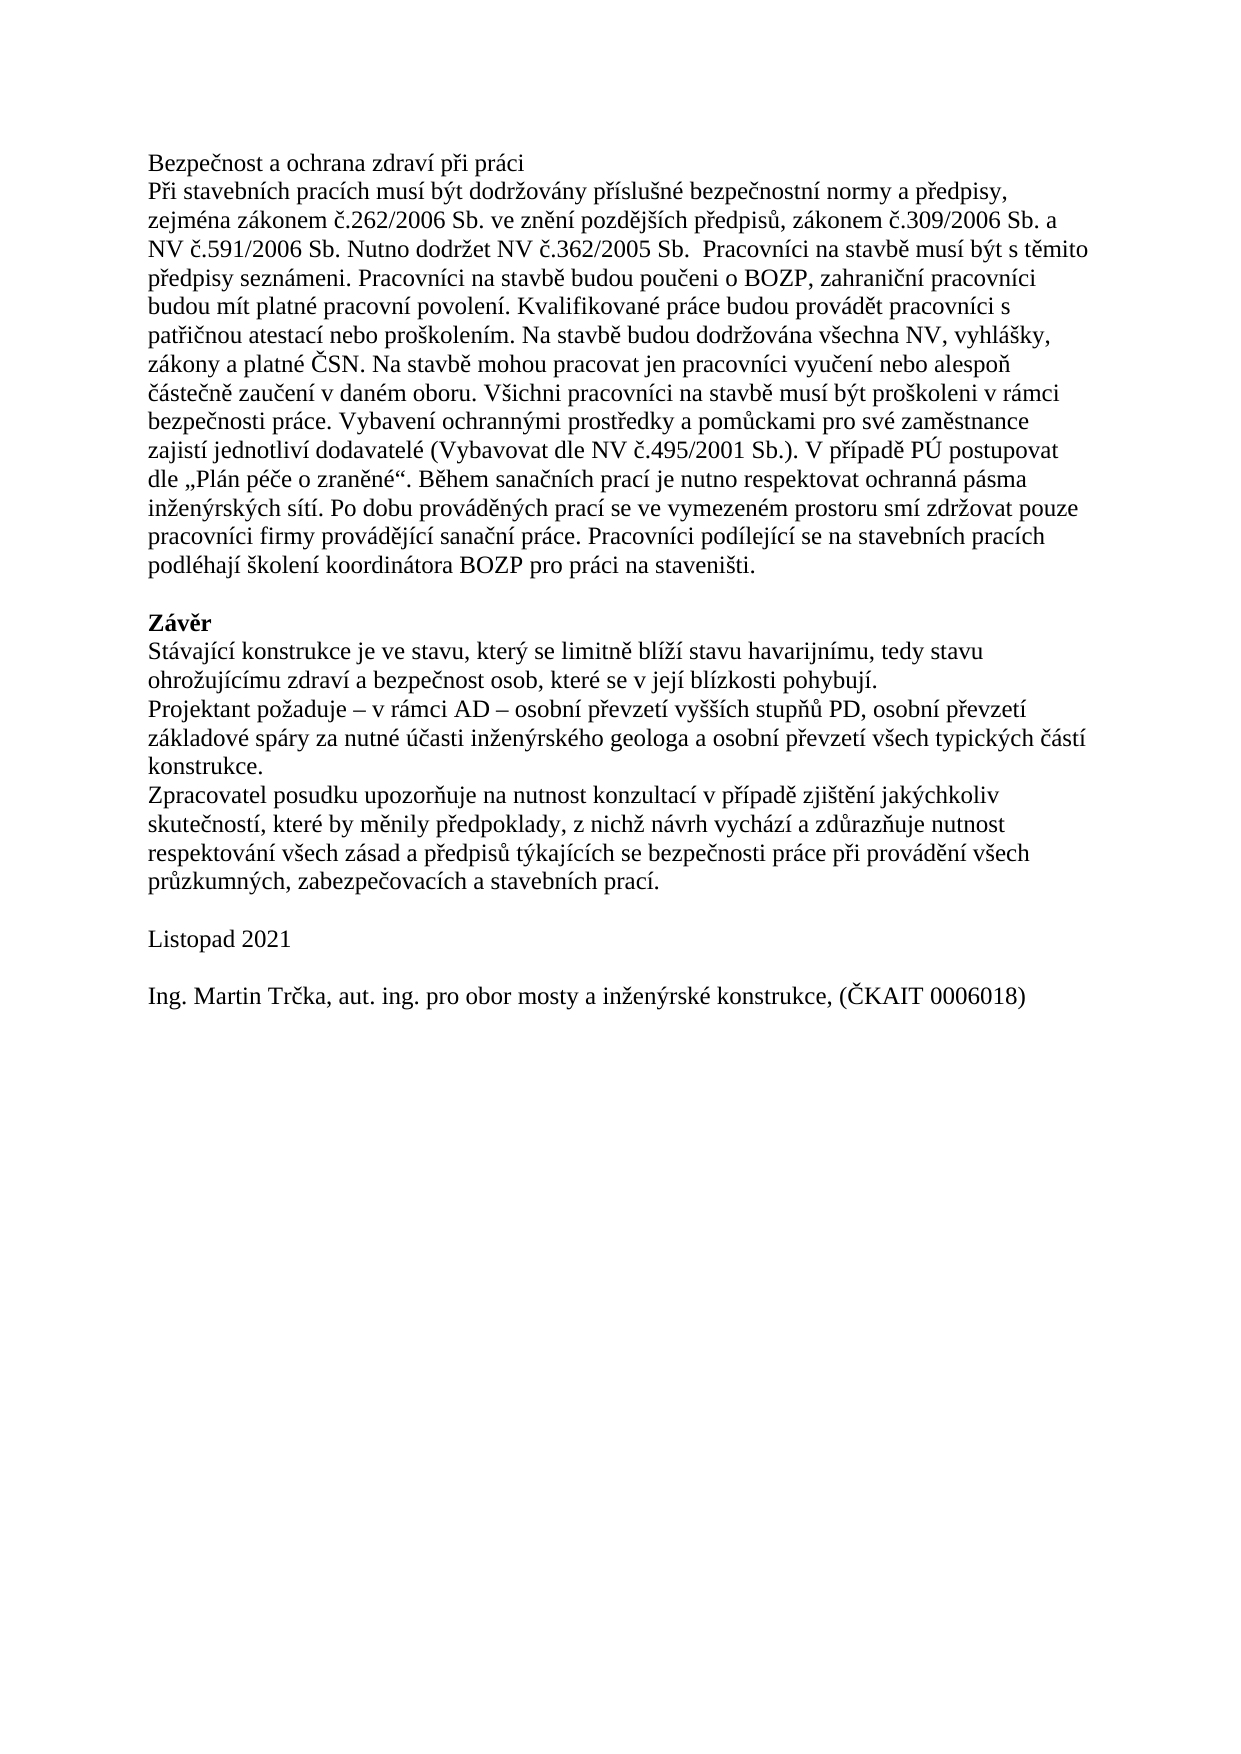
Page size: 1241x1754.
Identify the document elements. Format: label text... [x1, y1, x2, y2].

text Bezpečnost a ochrana zdraví při práci Při stavebních pracích musí být dodržovány příslušné bezpečnostní normy a předpisy, zejména zákonem č.262/2006 Sb. ve znění pozdějších předpisů, zákonem č.309/2006 Sb. a NV č.591/2006 Sb. Nutno dodržet NV č.362/2005 Sb. Pracovníci na stavbě musí být s těmito předpisy seznámeni. Pracovníci na stavbě budou poučeni o BOZP, zahraniční pracovníci budou mít platné pracovní povolení. Kvalifikované práce budou provádět pracovníci s patřičnou atestací nebo proškolením. Na stavbě budou dodržována všechna NV, vyhlášky, zákony a platné ČSN. Na stavbě mohou pracovat jen pracovníci vyučení nebo alespoň částečně zaučení v daném oboru. Všichni pracovníci na stavbě musí být proškoleni v rámci bezpečnosti práce. Vybavení ochrannými prostředky a pomůckami pro své zaměstnance zajistí jednotliví dodavatelé (Vybavovat dle NV č.495/2001 Sb.). V případě PÚ postupovat dle „Plán péče o zraněné“. Během sanačních prací je nutno respektovat ochranná pásma inženýrských sítí. Po dobu prováděných prací se ve vymezeném prostoru smí zdržovat pouze pracovníci firmy provádějící sanační práce. Pracovníci podílející se na stavebních pracích podléhají školení koordinátora BOZP pro práci na staveništi. [148, 148, 1093, 579]
text Listopad 2021 [148, 924, 1093, 953]
text Zpracovatel posudku upozorňuje na nutnost konzultací v případě zjištění jakýchkoliv skutečností, které by měnily předpoklady, z nichž návrh vychází a zdůrazňuje nutnost respektování všech zásad a předpisů týkajících se bezpečnosti práce při provádění všech průzkumných, zabezpečovacích a stavebních prací. [148, 780, 1093, 895]
text Závěr [148, 608, 1093, 636]
text Projektant požaduje – v rámci AD – osobní převzetí vyšších stupňů PD, osobní převzetí základové spáry za nutné účasti inženýrského geologa a osobní převzetí všech typických částí konstrukce. [148, 694, 1093, 780]
text Ing. Martin Trčka, aut. ing. pro obor mosty a inženýrské konstrukce, (ČKAIT 0006018) [148, 981, 1093, 1010]
text Stávající konstrukce je ve stavu, který se limitně blíží stavu havarijnímu, tedy stavu ohrožujícímu zdraví a bezpečnost osob, které se v její blízkosti pohybují. [148, 636, 1093, 694]
